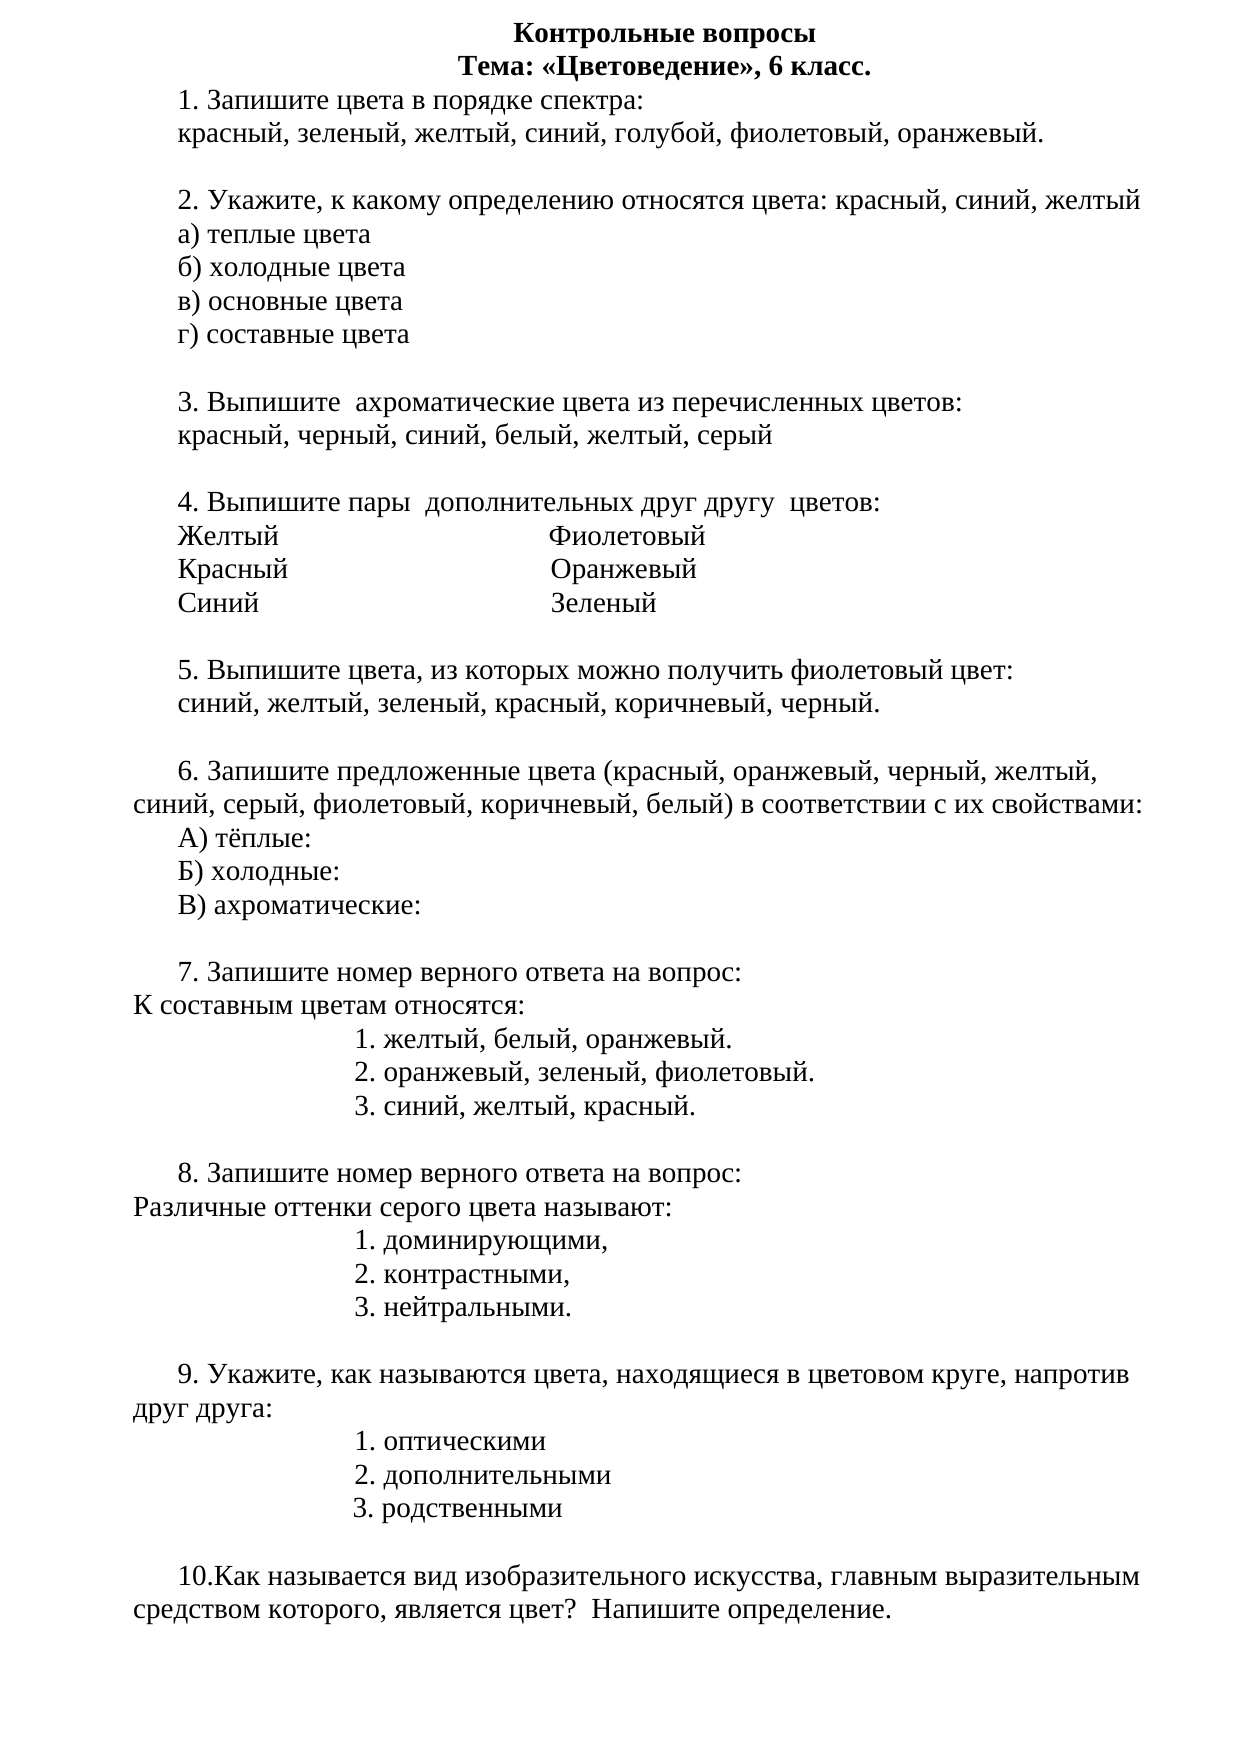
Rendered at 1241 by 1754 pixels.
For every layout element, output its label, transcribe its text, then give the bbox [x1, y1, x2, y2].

text Синий Зеленый [133, 585, 1152, 618]
list К составным цветам относятся: [133, 987, 1152, 1021]
list Б) холодные: [133, 853, 1152, 887]
text 1. оптическими [280, 1423, 1152, 1457]
text 3. родственными [133, 1491, 1152, 1524]
text 3. нейтральными. [280, 1289, 1152, 1323]
list г) составные цвета [133, 317, 1152, 350]
list красный, зеленый, желтый, синий, голубой, фиолетовый, оранжевый. [177, 115, 1152, 149]
text 1. желтый, белый, оранжевый. [280, 1021, 1152, 1054]
text 2. контрастными, [280, 1256, 1152, 1289]
list Выпишите пары дополнительных друг другу цветов: [133, 484, 1152, 518]
text 2. дополнительными [280, 1457, 1152, 1491]
text Различные оттенки серого цвета называют: [133, 1189, 1152, 1222]
list Укажите, к какому определению относятся цвета: красный, синий, желтый [133, 182, 1152, 216]
list Запишите номер верного ответа на вопрос: [133, 1155, 1152, 1189]
list красный, черный, синий, белый, желтый, серый [177, 417, 1152, 451]
list Укажите, как называются цвета, находящиеся в цветовом круге, напротив друг друга: [133, 1356, 1152, 1423]
list б) холодные цвета [133, 249, 1152, 283]
list Выпишите цвета, из которых можно получить фиолетовый цвет: [133, 652, 1152, 686]
list а) теплые цвета [133, 216, 1152, 249]
text 2. оранжевый, зеленый, фиолетовый. [133, 1054, 1152, 1088]
text 10.Как называется вид изобразительного искусства, главным выразительным средством которого, является цвет? Напишите определение. [133, 1558, 1152, 1625]
text 1. доминирующими, [280, 1222, 1152, 1256]
text синий, желтый, зеленый, красный, коричневый, черный. [133, 686, 1152, 719]
list Желтый Фиолетовый [177, 518, 1152, 551]
list в) основные цвета [133, 283, 1152, 317]
text Красный Оранжевый [133, 551, 1152, 585]
list Запишите номер верного ответа на вопрос: [133, 954, 1152, 987]
list Запишите предложенные цвета (красный, оранжевый, черный, желтый, синий, серый, фиолетовый, коричневый, белый) в соответствии с их свойствами: [133, 753, 1152, 820]
text 3. синий, желтый, красный. [133, 1088, 1152, 1122]
text Контрольные вопросы [133, 15, 1152, 48]
list Запишите цвета в порядке спектра: [133, 82, 1152, 115]
list В) ахроматические: [133, 887, 1152, 920]
list Выпишите ахроматические цвета из перечисленных цветов: [133, 384, 1152, 417]
list А) тёплые: [133, 820, 1152, 853]
text Тема: «Цветоведение», 6 класс. [133, 48, 1152, 82]
